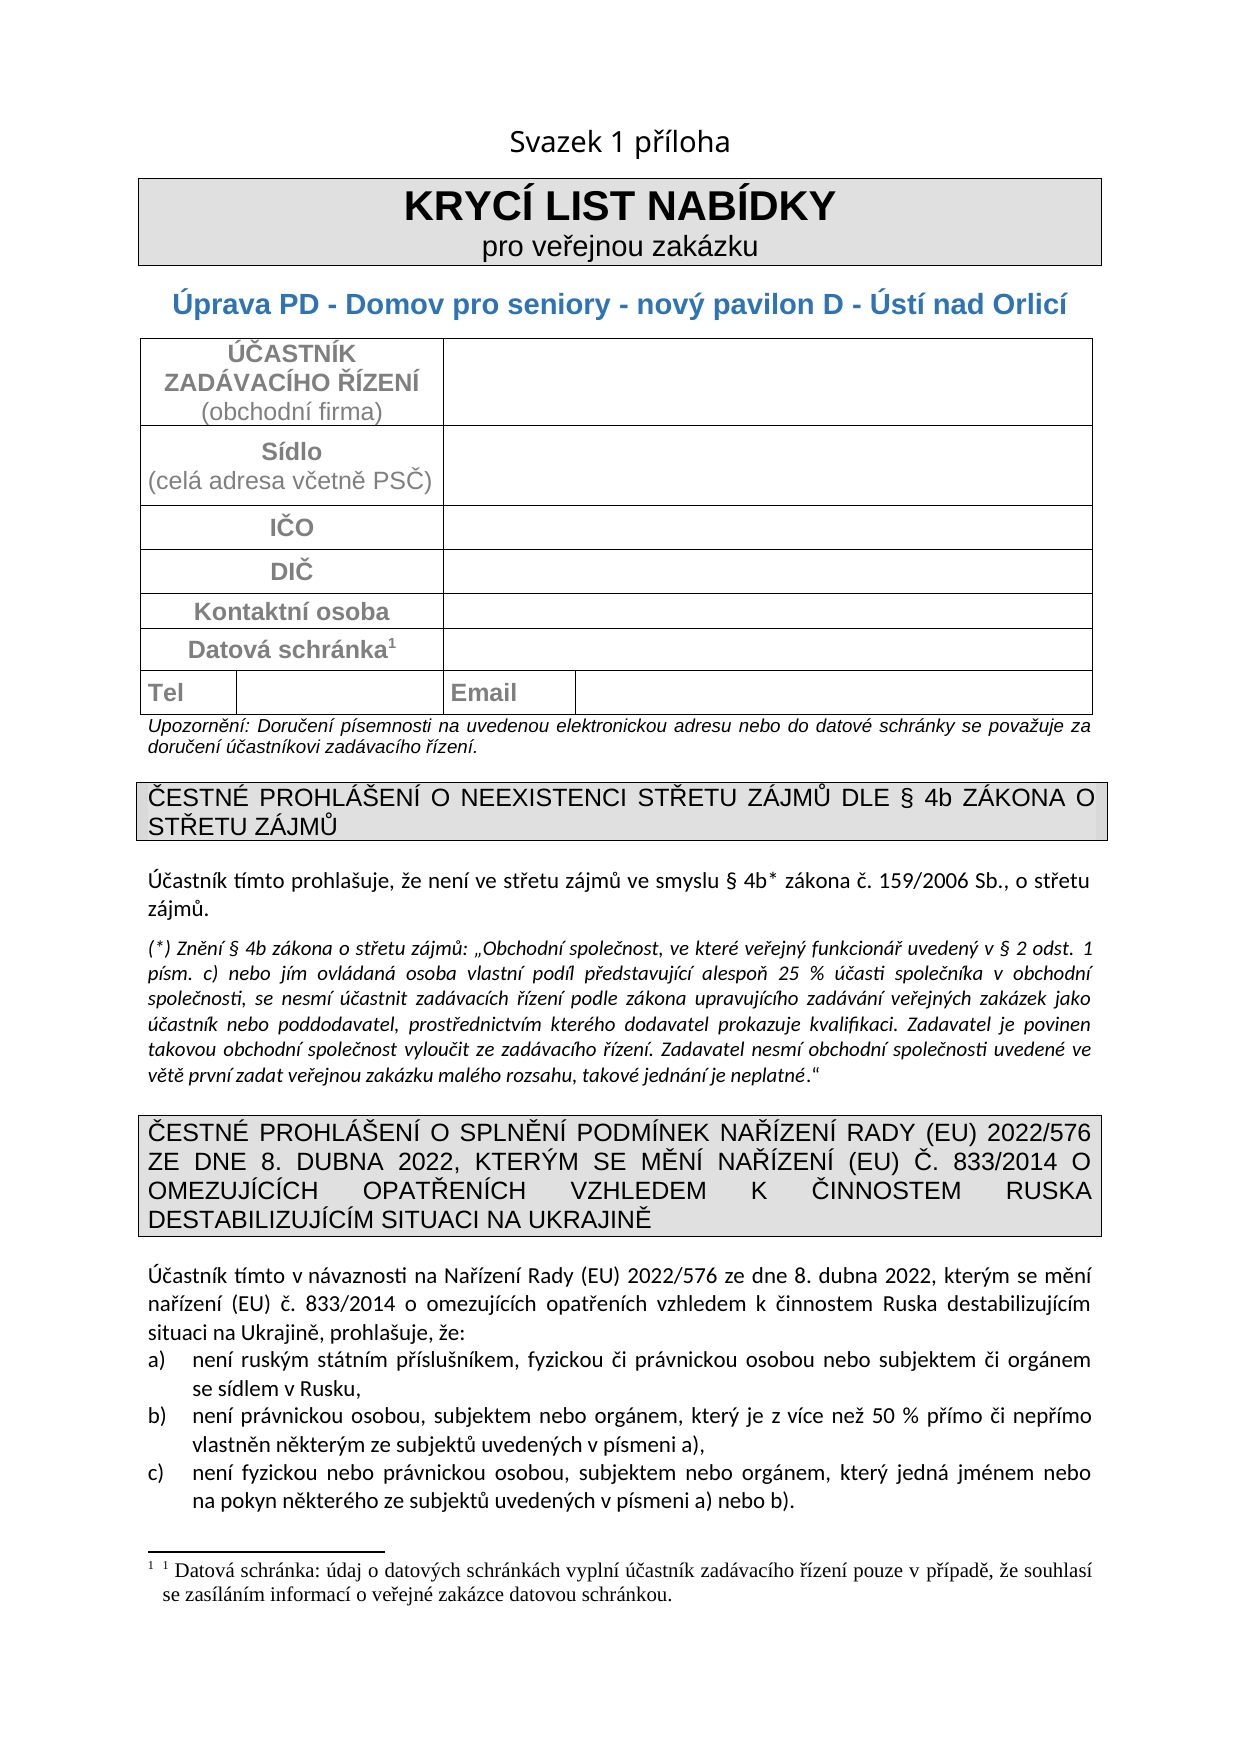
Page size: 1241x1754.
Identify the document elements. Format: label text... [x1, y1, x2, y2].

text Účastník tímto prohlašuje, že není ve střetu zájmů ve smyslu § 4b* zákona č. 159/2006 Sb., o střetu zájmů. [148, 866, 1092, 922]
list není fyzickou nebo právnickou osobou, subjektem nebo orgánem, který jedná jménem nebo na pokyn některého ze subjektů uvedených v písmeni a) nebo b). [148, 1458, 1092, 1514]
table_cell [576, 671, 1092, 713]
list není ruským státním příslušníkem, fyzickou či právnickou osobou nebo subjektem či orgánem se sídlem v Rusku, [148, 1346, 1092, 1402]
text Účastník tímto v návaznosti na Nařízení Rady (EU) 2022/576 ze dne 8. dubna 2022, kterým se mění nařízení (EU) č. 833/2014 o omezujících opatřeních vzhledem k činnostem Ruska destabilizujícím situaci na Ukrajině, prohlašuje, že: [148, 1262, 1092, 1346]
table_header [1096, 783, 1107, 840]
list není právnickou osobou, subjektem nebo orgánem, který je z více než 50 % přímo či nepřímo vlastněn některým ze subjektů uvedených v písmeni a), [148, 1402, 1092, 1458]
table_cell [444, 594, 1092, 628]
table_header ÚČASTNÍK ZADÁVACÍHO ŘÍZENÍ (obchodní firma) [141, 339, 443, 425]
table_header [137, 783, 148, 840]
table_cell DIČ [141, 550, 443, 593]
text pro veřejnou zakázku [139, 226, 1101, 265]
table_cell Datová schránka [141, 629, 443, 670]
text ČESTNÉ PROHLÁŠENÍ O SPLNĚNÍ PODMÍNEK NAŘÍZENÍ RADY (EU) 2022/576 ZE DNE 8. DUBNA 2022, KTERÝM SE MĚNÍ NAŘÍZENÍ (EU) Č. 833/2014 O OMEZUJÍCÍCH OPATŘENÍCH VZHLEDEM K ČINNOSTEM RUSKA DESTABILIZUJÍCÍM SITUACI NA UKRAJINĚ [139, 1116, 1101, 1236]
table_cell Email [444, 671, 575, 713]
table_cell Kontaktní osoba [141, 594, 443, 628]
text Svazek 1 příloha [148, 121, 1092, 161]
table_cell [237, 671, 443, 713]
text KRYCÍ LIST NABÍDKY [139, 179, 1101, 226]
text Úprava PD - Domov pro seniory - nový pavilon D - Ústí nad Orlicí [148, 287, 1092, 321]
table_cell Tel [141, 671, 236, 713]
text Upozornění: Doručení písemnosti na uvedenou elektronickou adresu nebo do datové schránky se považuje za doručení účastníkovi zadávacího řízení. [148, 715, 1092, 758]
table_cell [444, 426, 1092, 505]
table_cell [444, 629, 1092, 670]
table_header [444, 339, 1092, 425]
table_cell IČO [141, 506, 443, 549]
table_cell Sídlo (celá adresa včetně PSČ) [141, 426, 443, 505]
text (*) Znění § 4b zákona o střetu zájmů: „Obchodní společnost, ve které veřejný funkcionář uvedený v § 2 odst. 1 písm. c) nebo jím ovládaná osoba vlastní podíl představující alespoň 25 % účasti společníka v obchodní společnosti, se nesmí účastnit zadávacích řízení podle zákona upravujícího zadávání veřejných zakázek jako účastník nebo poddodavatel, prostřednictvím kterého dodavatel prokazuje kvalifikaci. Zadavatel je povinen takovou obchodní společnost vyloučit ze zadávacího řízení. Zadavatel nesmí obchodní společnosti uvedené ve větě první zadat veřejnou zakázku malého rozsahu, takové jednání je neplatné.“ [148, 935, 1092, 1087]
table_cell [444, 550, 1092, 593]
table_cell [444, 506, 1092, 549]
